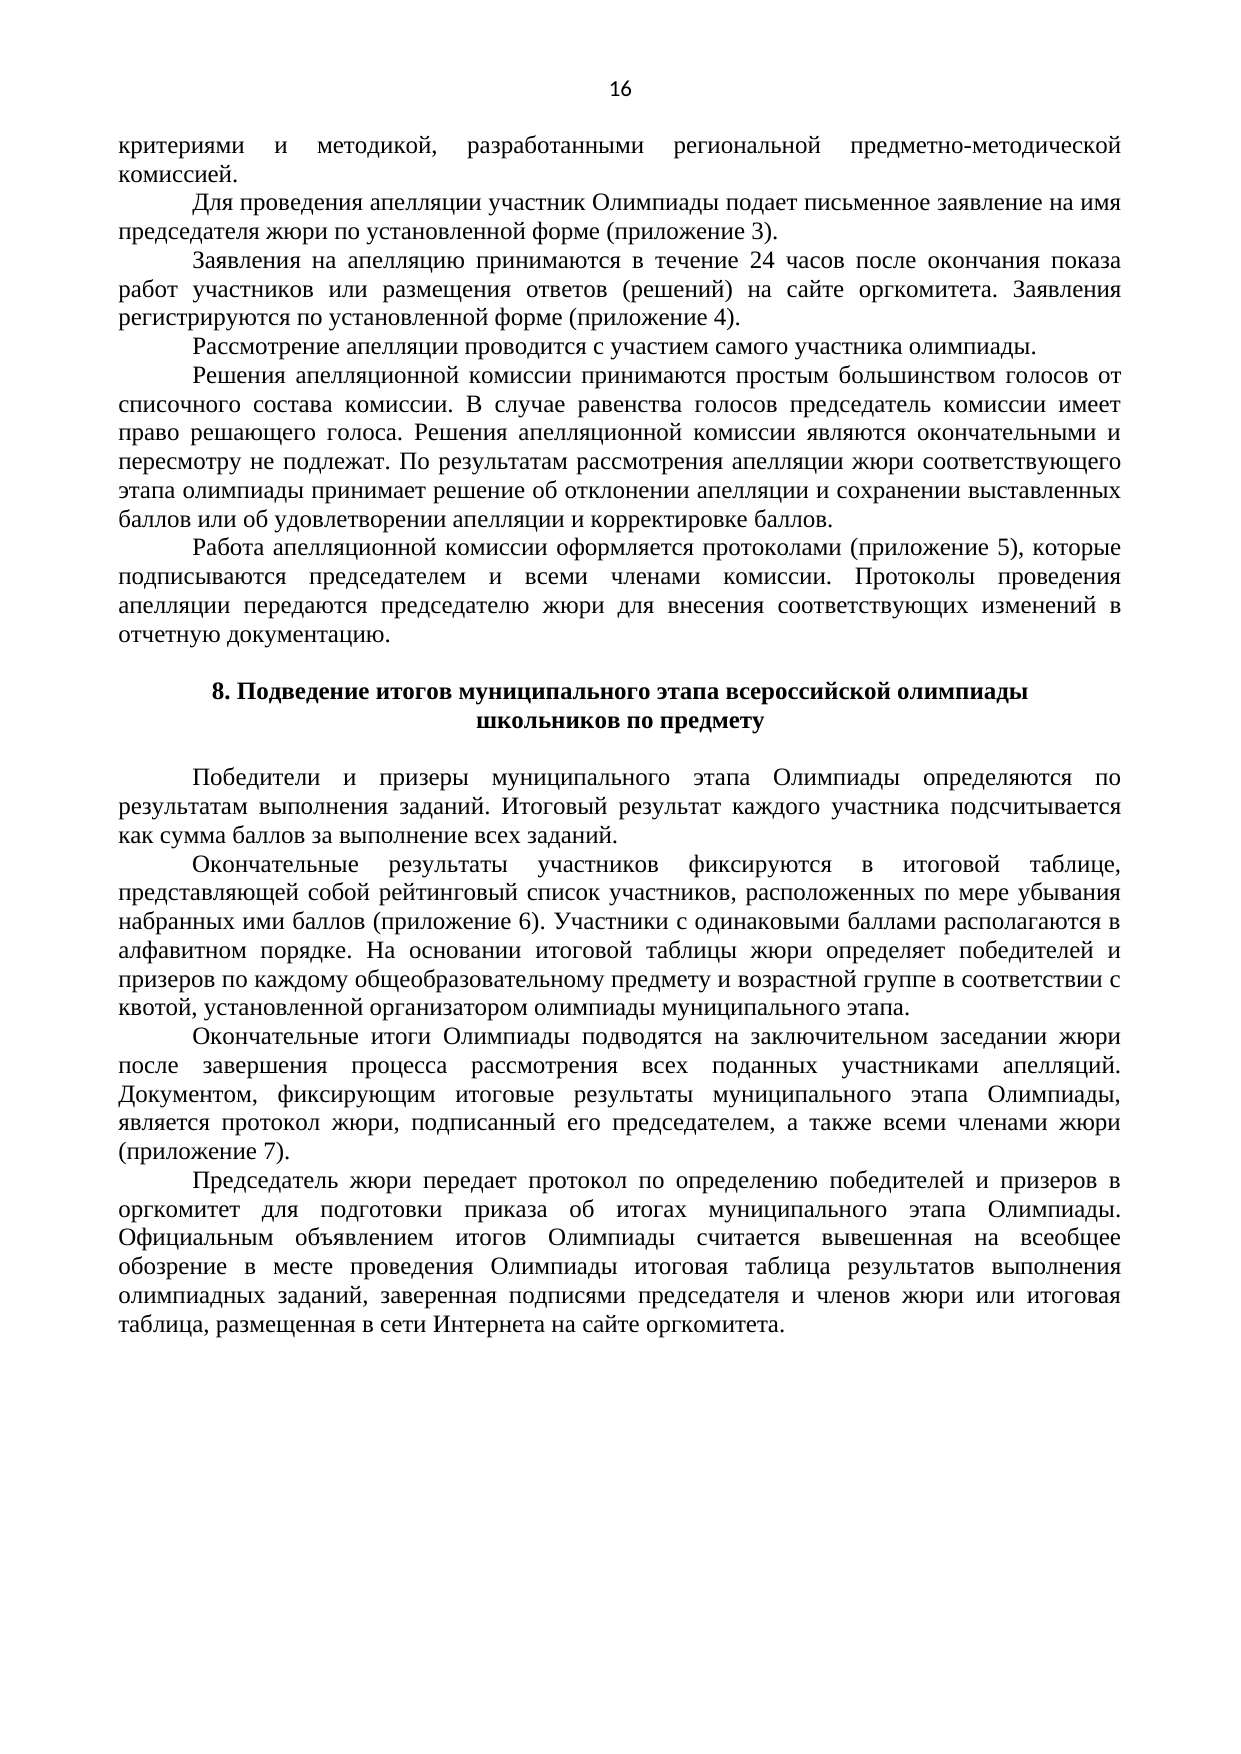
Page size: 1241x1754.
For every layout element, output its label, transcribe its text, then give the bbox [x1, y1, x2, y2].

text Победители и призеры муниципального этапа Олимпиады определяются по результатам выполнения заданий. Итоговый результат каждого участника подсчитывается как сумма баллов за выполнение всех заданий. [118, 762, 1122, 849]
text Окончательные результаты участников фиксируются в итоговой таблице, представляющей собой рейтинговый список участников, расположенных по мере убывания набранных ими баллов (приложение 6). Участники с одинаковыми баллами располагаются в алфавитном порядке. На основании итоговой таблицы жюри определяет победителей и призеров по каждому общеобразовательному предмету и возрастной группе в соответствии с квотой, установленной организатором олимпиады муниципального этапа. [118, 849, 1122, 1021]
text школьников по предмету [118, 705, 1122, 734]
text Решения апелляционной комиссии принимаются простым большинством голосов от списочного состава комиссии. В случае равенства голосов председатель комиссии имеет право решающего голоса. Решения апелляционной комиссии являются окончательными и пересмотру не подлежат. По результатам рассмотрения апелляции жюри соответствующего этапа олимпиады принимает решение об отклонении апелляции и сохранении выставленных баллов или об удовлетворении апелляции и корректировке баллов. [118, 360, 1122, 532]
text Рассмотрение апелляции проводится с участием самого участника олимпиады. [118, 331, 1122, 360]
text Работа апелляционной комиссии оформляется протоколами (приложение 5), которые подписываются председателем и всеми членами комиссии. Протоколы проведения апелляции передаются председателю жюри для внесения соответствующих изменений в отчетную документацию. [118, 532, 1122, 647]
text Заявления на апелляцию принимаются в течение 24 часов после окончания показа работ участников или размещения ответов (решений) на сайте оргкомитета. Заявления регистрируются по установленной форме (приложение 4). [118, 245, 1122, 331]
text Окончательные итоги Олимпиады подводятся на заключительном заседании жюри после завершения процесса рассмотрения всех поданных участниками апелляций. Документом, фиксирующим итоговые результаты муниципального этапа Олимпиады, является протокол жюри, подписанный его председателем, а также всеми членами жюри (приложение 7). [118, 1021, 1122, 1165]
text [118, 130, 1122, 187]
text 8. Подведение итогов муниципального этапа всероссийской олимпиады [118, 676, 1122, 705]
text Председатель жюри передает протокол по определению победителей и призеров в оргкомитет для подготовки приказа об итогах муниципального этапа Олимпиады. Официальным объявлением итогов Олимпиады считается вывешенная на всеобщее обозрение в месте проведения Олимпиады итоговая таблица результатов выполнения олимпиадных заданий, заверенная подписями председателя и членов жюри или итоговая таблица, размещенная в сети Интернета на сайте оргкомитета. [118, 1165, 1122, 1337]
text Для проведения апелляции участник Олимпиады подает письменное заявление на имя председателя жюри по установленной форме (приложение 3). [118, 187, 1122, 245]
